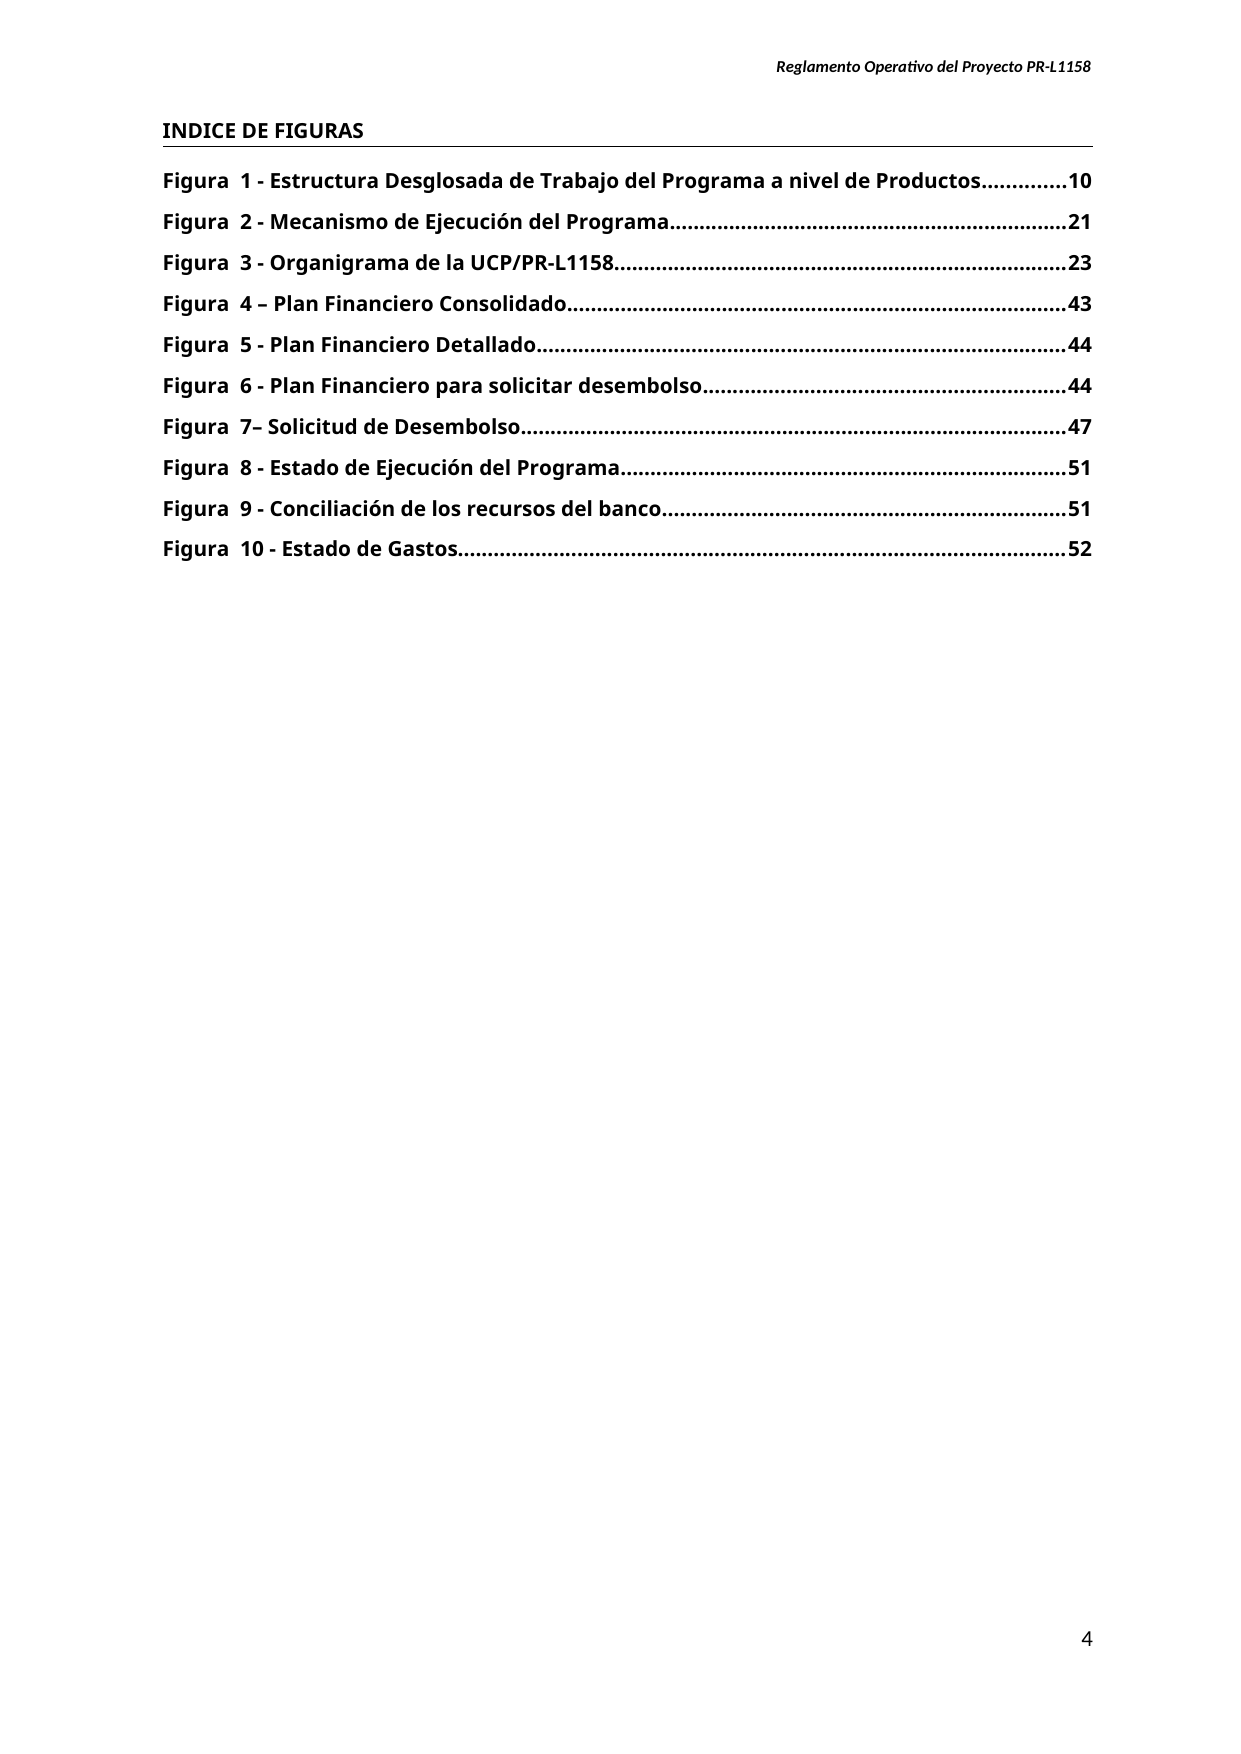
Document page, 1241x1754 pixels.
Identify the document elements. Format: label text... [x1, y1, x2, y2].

text Figura 3 - Organigrama de la UCP/PR-L1158 23 [162, 248, 1093, 276]
text Figura 7– Solicitud de Desembolso 47 [162, 412, 1093, 440]
text INDICE DE FIGURAS [162, 116, 1093, 147]
text Figura 9 - Conciliación de los recursos del banco 51 [162, 494, 1093, 522]
text Figura 10 - Estado de Gastos 52 [162, 534, 1093, 563]
text Figura 2 - Mecanismo de Ejecución del Programa 21 [162, 207, 1093, 236]
text Figura 8 - Estado de Ejecución del Programa 51 [162, 453, 1093, 481]
text Figura 6 - Plan Financiero para solicitar desembolso 44 [162, 371, 1093, 399]
text Figura 4 – Plan Financiero Consolidado 43 [162, 289, 1093, 317]
text Figura 5 - Plan Financiero Detallado 44 [162, 330, 1093, 358]
text Figura 1 - Estructura Desglosada de Trabajo del Programa a nivel de Productos 10 [162, 166, 1093, 194]
